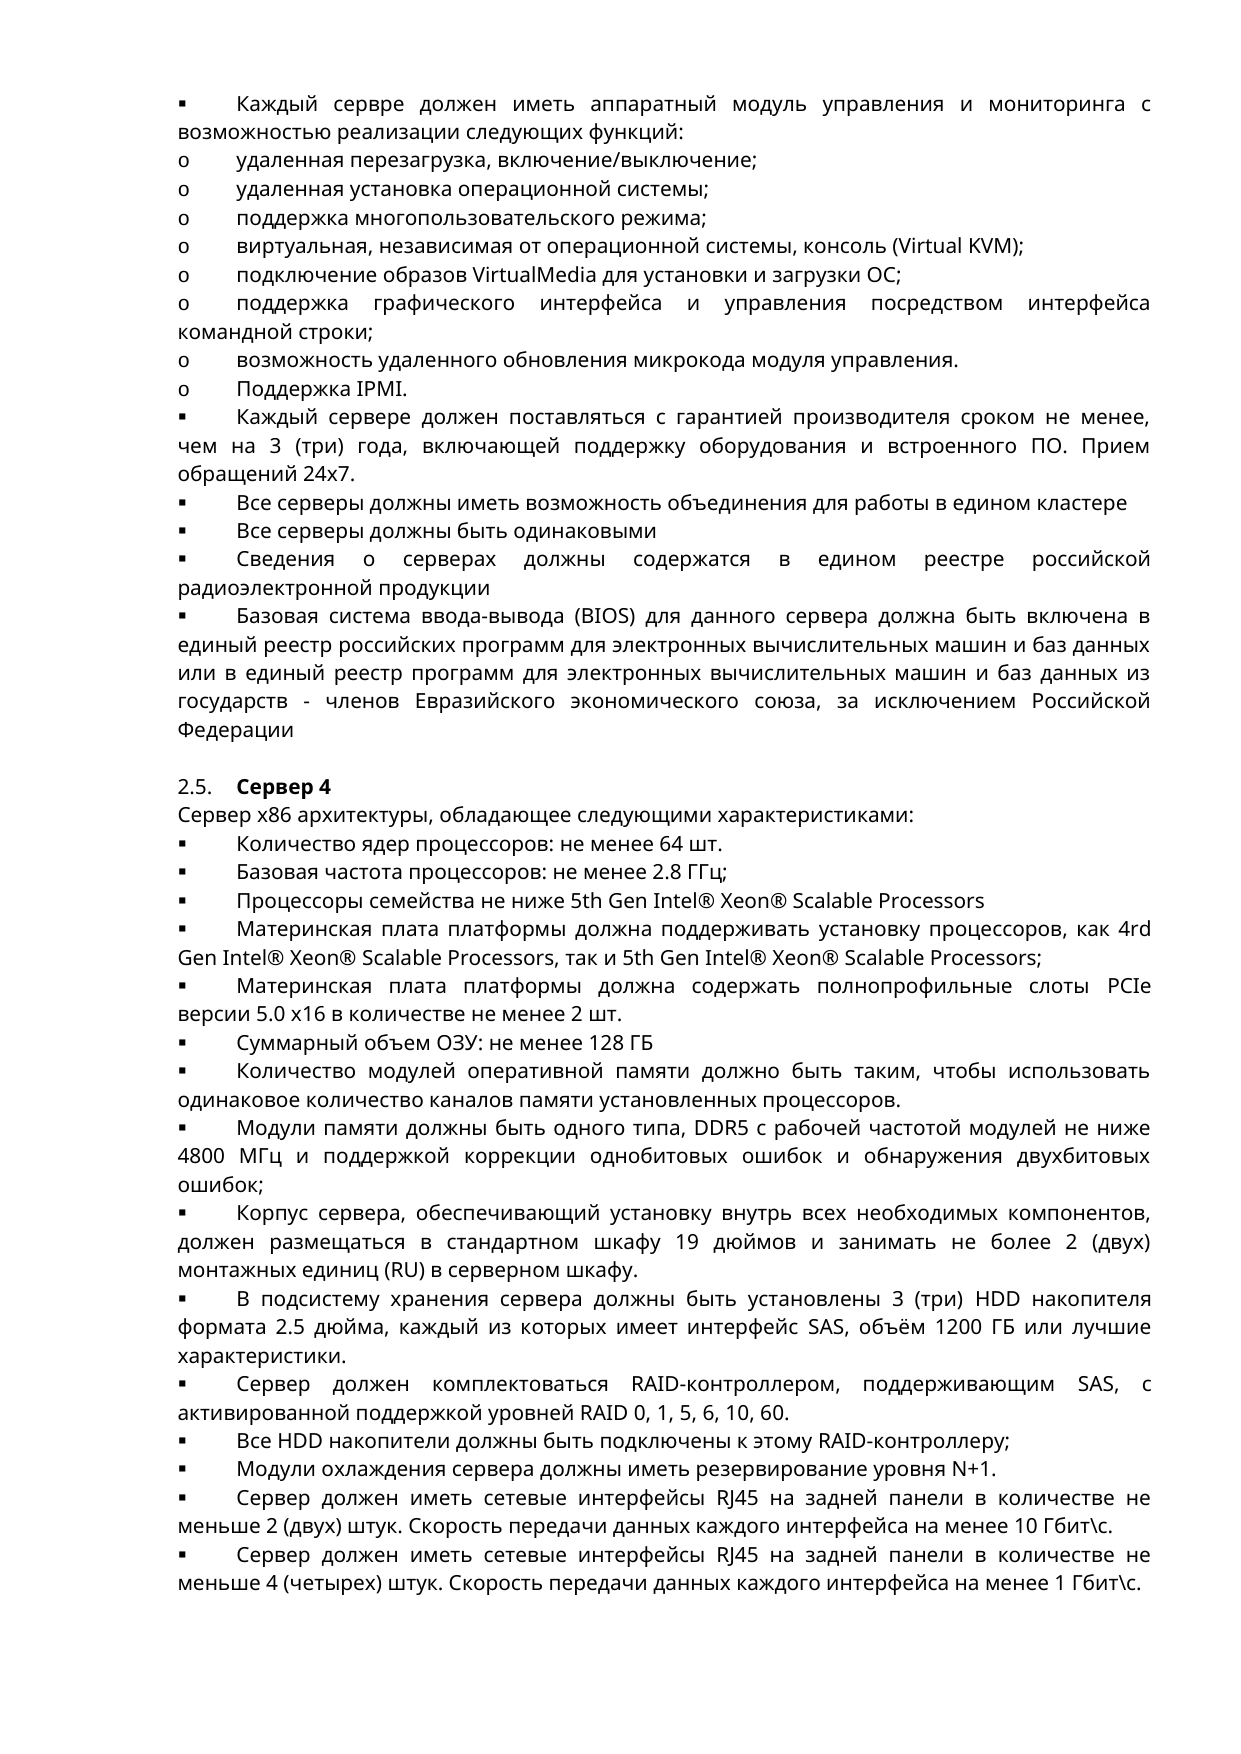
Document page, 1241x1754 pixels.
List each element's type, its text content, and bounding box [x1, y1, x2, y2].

list Сервер 4 [177, 772, 1152, 800]
list поддержка графического интерфейса и управления посредством интерфейса командной строки; [177, 288, 1152, 345]
list Корпус сервера, обеспечивающий установку внутрь всех необходимых компонентов, должен размещаться в стандартном шкафу 19 дюймов и занимать не более 2 (двух) монтажных единиц (RU) в серверном шкафу. [177, 1198, 1152, 1284]
text Сервер х86 архитектуры, обладающее следующими характеристиками: [177, 800, 1152, 829]
list Сервер должен иметь сетевые интерфейсы RJ45 на задней панели в количестве не меньше 4 (четырех) штук. Скорость передачи данных каждого интерфейса на менее 1 Гбит\с. [177, 1540, 1152, 1597]
list Сервер должен иметь сетевые интерфейсы RJ45 на задней панели в количестве не меньше 2 (двух) штук. Скорость передачи данных каждого интерфейса на менее 10 Гбит\с. [177, 1483, 1152, 1540]
list Поддержка IPMI. [177, 374, 1152, 402]
list Сведения о серверах должны содержатся в едином реестре российской радиоэлектронной продукции [177, 544, 1152, 601]
list возможность удаленного обновления микрокода модуля управления. [177, 345, 1152, 374]
list удаленная установка операционной системы; [177, 174, 1152, 203]
list В подсистему хранения сервера должны быть установлены 3 (три) HDD накопителя формата 2.5 дюйма, каждый из которых имеет интерфейс SAS, объём 1200 ГБ или лучшие характеристики. [177, 1284, 1152, 1369]
list Суммарный объем ОЗУ: не менее 128 ГБ [177, 1028, 1152, 1056]
list Каждый сервре должен иметь аппаратный модуль управления и мониторинга с возможностью реализации следующих функций: [177, 89, 1152, 146]
list виртуальная, независимая от операционной системы, консоль (Virtual KVM); [177, 231, 1152, 260]
list подключение образов VirtualMedia для установки и загрузки ОС; [177, 260, 1152, 288]
list Модули охлаждения сервера должны иметь резервирование уровня N+1. [177, 1454, 1152, 1483]
list Количество ядер процессоров: не менее 64 шт. [177, 829, 1152, 857]
list Все серверы должны иметь возможность объединения для работы в едином кластере [177, 488, 1152, 516]
list Материнская плата платформы должна поддерживать установку процессоров, как 4rd Gen Intel® Xeon® Scalable Processors, так и 5th Gen Intel® Xeon® Scalable Processors; [177, 914, 1152, 971]
list Количество модулей оперативной памяти должно быть таким, чтобы использовать одинаковое количество каналов памяти установленных процессоров. [177, 1056, 1152, 1113]
list Модули памяти должны быть одного типа, DDR5 с рабочей частотой модулей не ниже 4800 МГц и поддержкой коррекции однобитовых ошибок и обнаружения двухбитовых ошибок; [177, 1113, 1152, 1198]
list удаленная перезагрузка, включение/выключение; [177, 146, 1152, 174]
list Все HDD накопители должны быть подключены к этому RAID-контроллеру; [177, 1426, 1152, 1454]
list Базовая частота процессоров: не менее 2.8 ГГц; [177, 857, 1152, 886]
list Материнская плата платформы должна содержать полнопрофильные слоты PCIe версии 5.0 х16 в количестве не менее 2 шт. [177, 971, 1152, 1028]
list Все серверы должны быть одинаковыми [177, 516, 1152, 544]
list Базовая система ввода-вывода (BIOS) для данного сервера должна быть включена в единый реестр российских программ для электронных вычислительных машин и баз данных или в единый реестр программ для электронных вычислительных машин и баз данных из государств - членов Евразийского экономического союза, за исключением Российской Федерации [177, 601, 1152, 743]
list Сервер должен комплектоваться RAID-контроллером, поддерживающим SAS, с активированной поддержкой уровней RAID 0, 1, 5, 6, 10, 60. [177, 1369, 1152, 1426]
list Процессоры семейства не ниже 5th Gen Intel® Xeon® Scalable Processors [177, 886, 1152, 914]
list поддержка многопользовательского режима; [177, 203, 1152, 231]
list Каждый сервере должен поставляться с гарантией производителя сроком не менее, чем на 3 (три) года, включающей поддержку оборудования и встроенного ПО. Прием обращений 24x7. [177, 402, 1152, 488]
